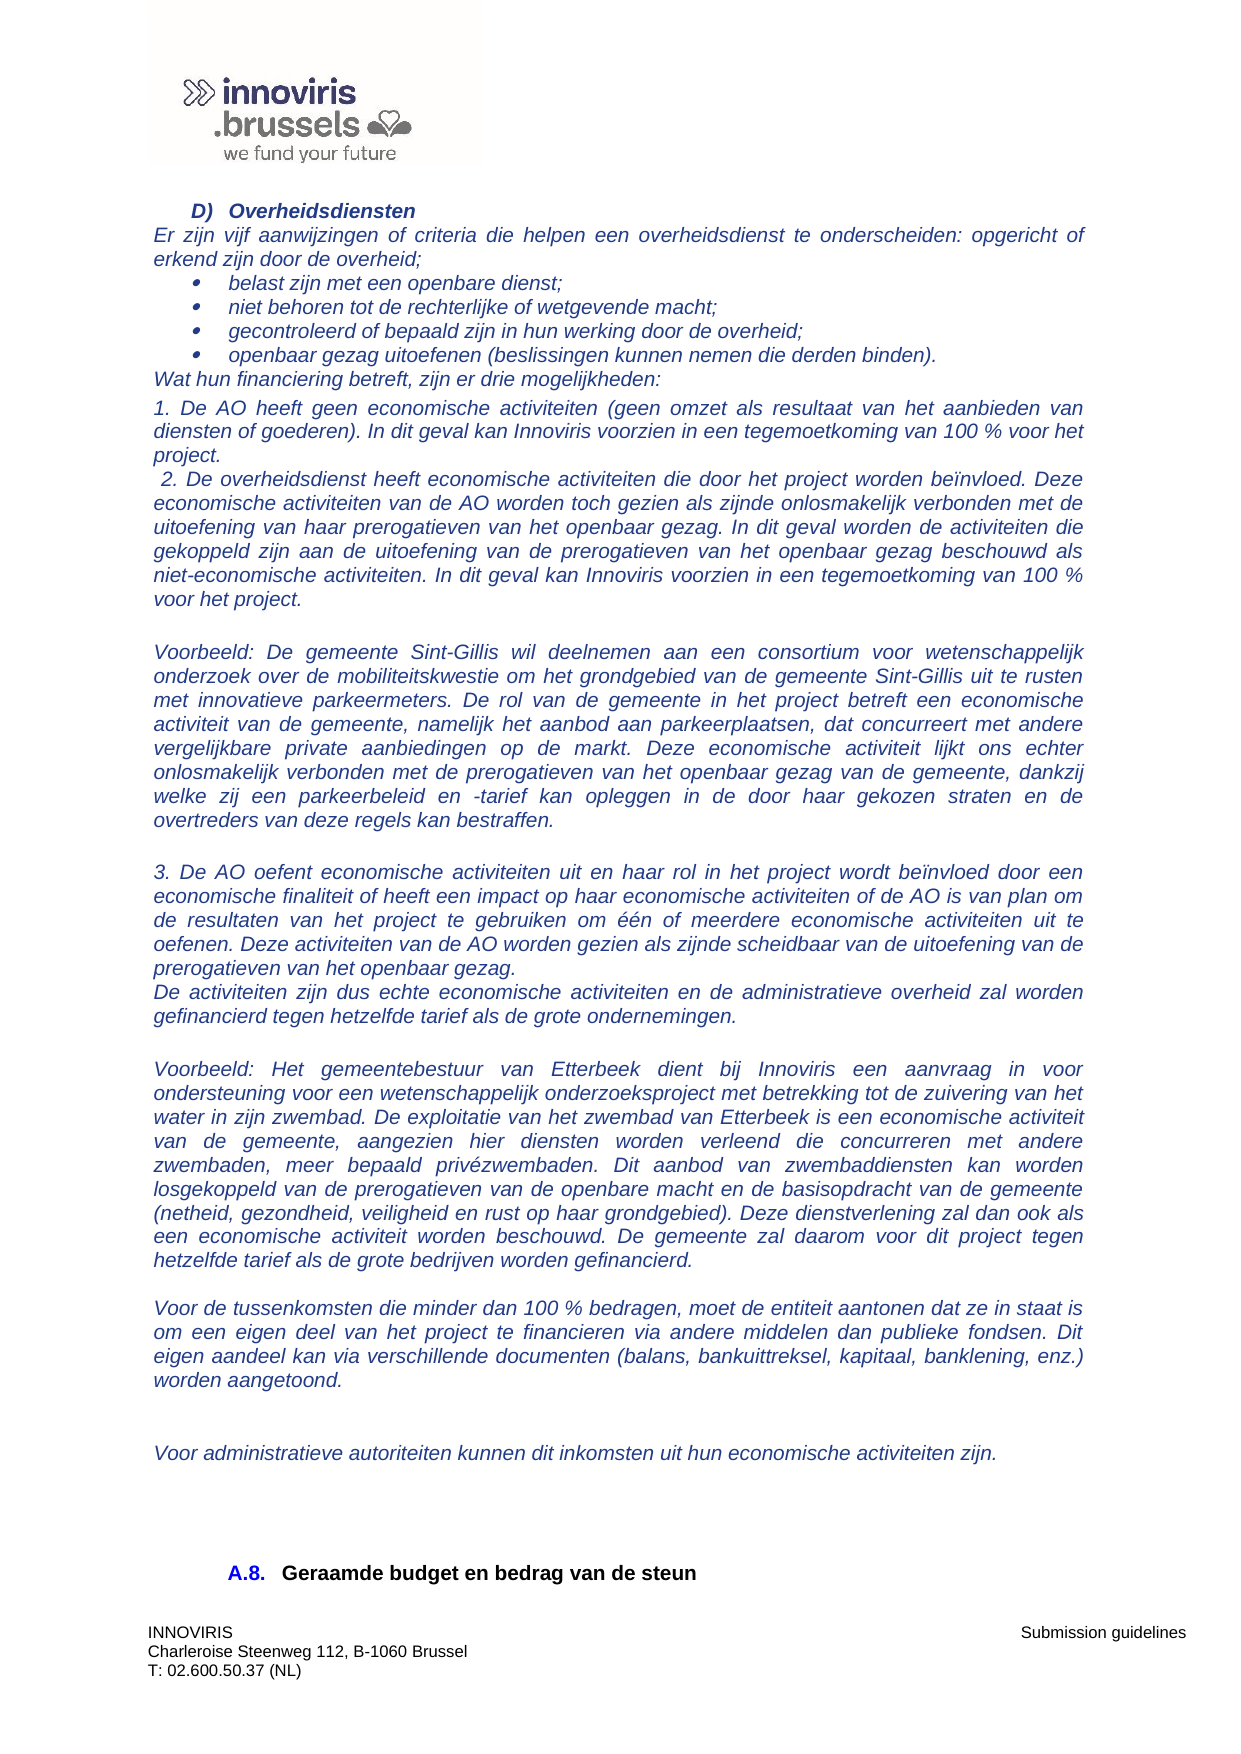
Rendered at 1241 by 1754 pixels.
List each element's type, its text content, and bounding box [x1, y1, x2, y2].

picture [147, 1, 483, 164]
subtitle Geraamde budget en bedrag van de steun [222, 1561, 1093, 1584]
